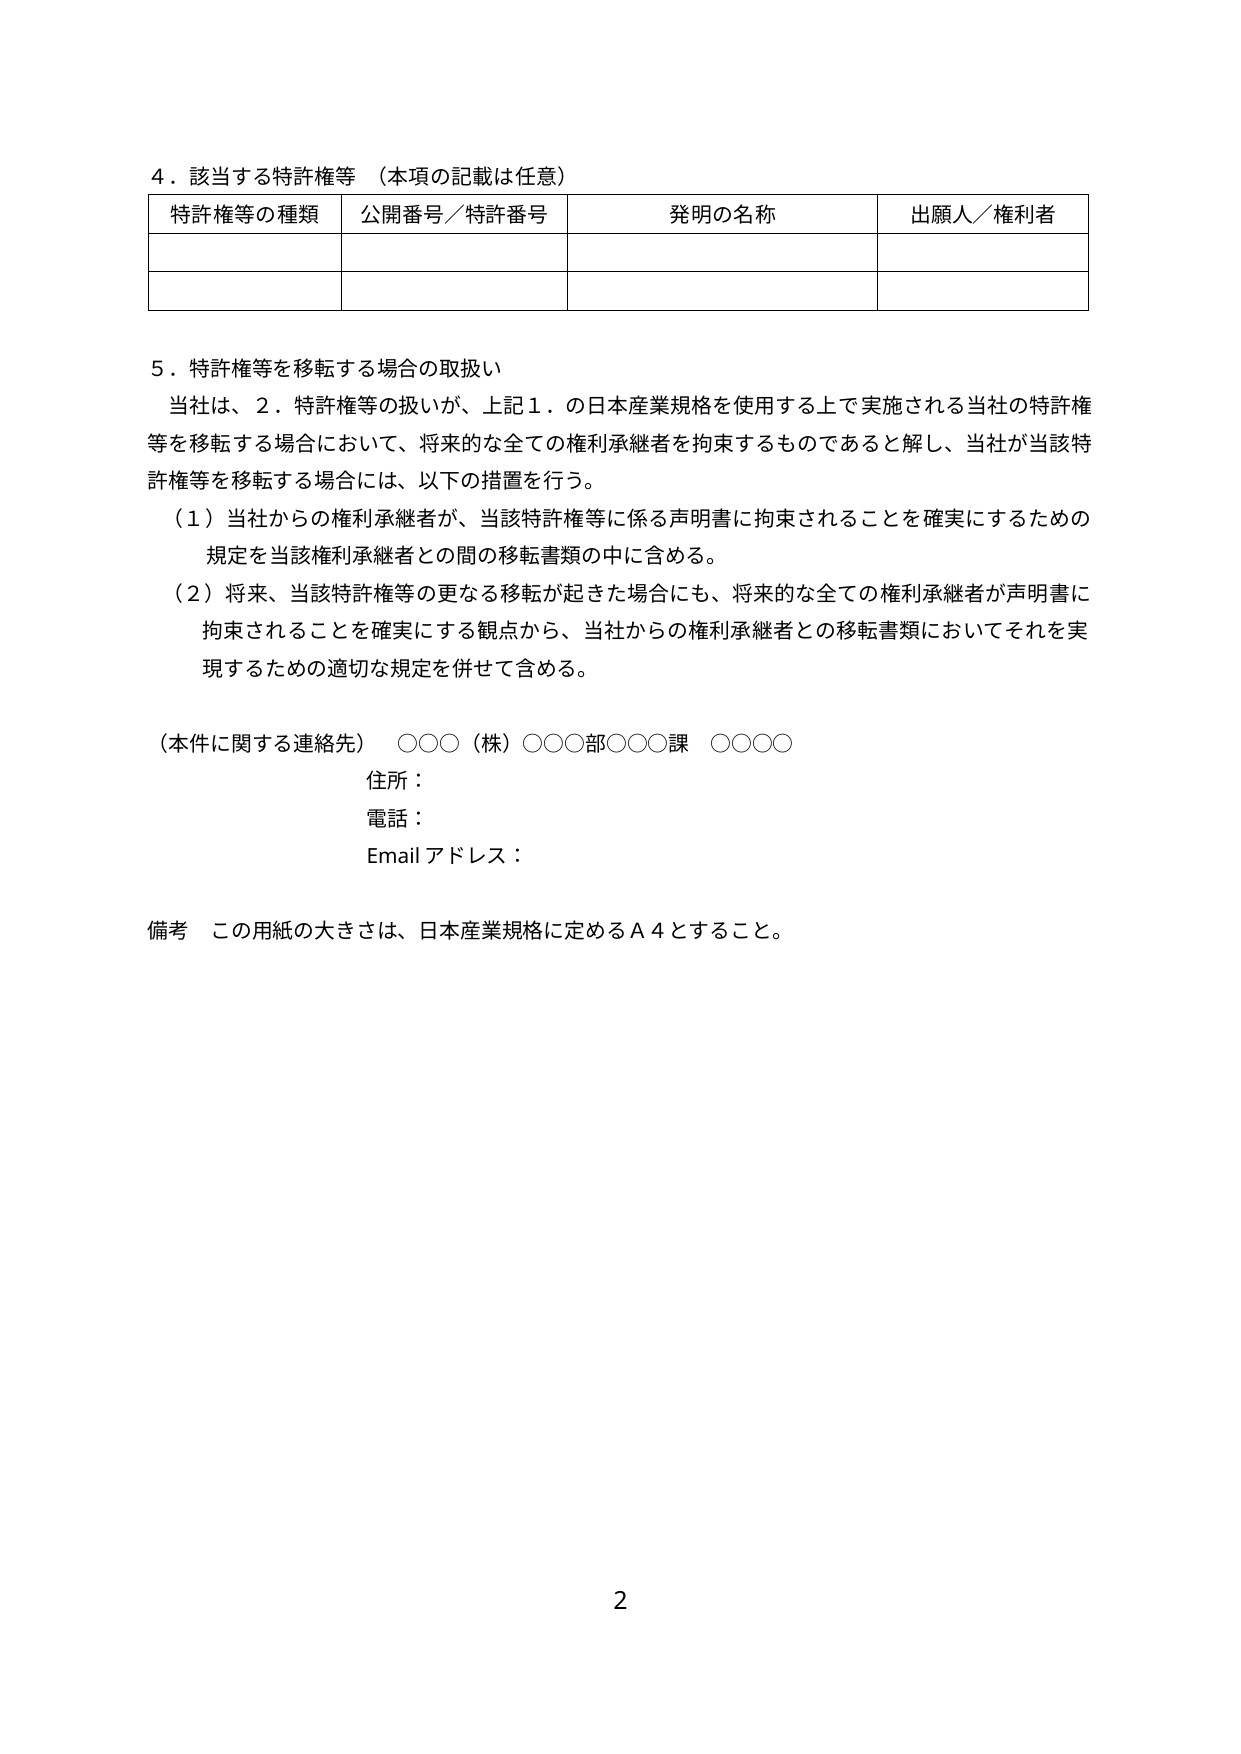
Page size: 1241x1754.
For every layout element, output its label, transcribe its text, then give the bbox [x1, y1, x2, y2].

table_cell [342, 234, 567, 271]
table_header 発明の名称 [568, 195, 877, 233]
table_cell [149, 272, 341, 310]
text （本件に関する連絡先） ○○○（株）○○○部○○○課 ○○○○ [148, 723, 1092, 761]
text 電話： [148, 798, 1092, 836]
table_cell [878, 234, 1088, 271]
text ５．特許権等を移転する場合の取扱い [148, 348, 1092, 386]
table_cell [342, 272, 567, 310]
text 当社は、２．特許権等の扱いが、上記１．の日本産業規格を使用する上で実施される当社の特許権等を移転する場合において、将来的な全ての権利承継者を拘束するものであると解し、当社が当該特許権等を移転する場合には、以下の措置を行う。 [148, 386, 1092, 498]
table_cell [878, 272, 1088, 310]
table_header 特許権等の種類 [149, 195, 341, 233]
table_header 出願人／権利者 [878, 195, 1088, 233]
text Emailアドレス： [148, 836, 1092, 873]
table_header 公開番号／特許番号 [342, 195, 567, 233]
table_cell [149, 234, 341, 271]
text 備考 この用紙の大きさは、日本産業規格に定めるＡ４とすること。 [148, 911, 1092, 948]
text （２）将来、当該特許権等の更なる移転が起きた場合にも、将来的な全ての権利承継者が声明書に拘束されることを確実にする観点から、当社からの権利承継者との移転書類においてそれを実現するための適切な規定を併せて含める。 [162, 573, 1092, 686]
text （１）当社からの権利承継者が、当該特許権等に係る声明書に拘束されることを確実にするための規定を当該権利承継者との間の移転書類の中に含める。 [163, 498, 1092, 573]
table_cell [568, 234, 877, 271]
table_cell [568, 272, 877, 310]
text 住所： [148, 761, 1092, 798]
text ４．該当する特許権等 （本項の記載は任意） [148, 157, 1092, 194]
